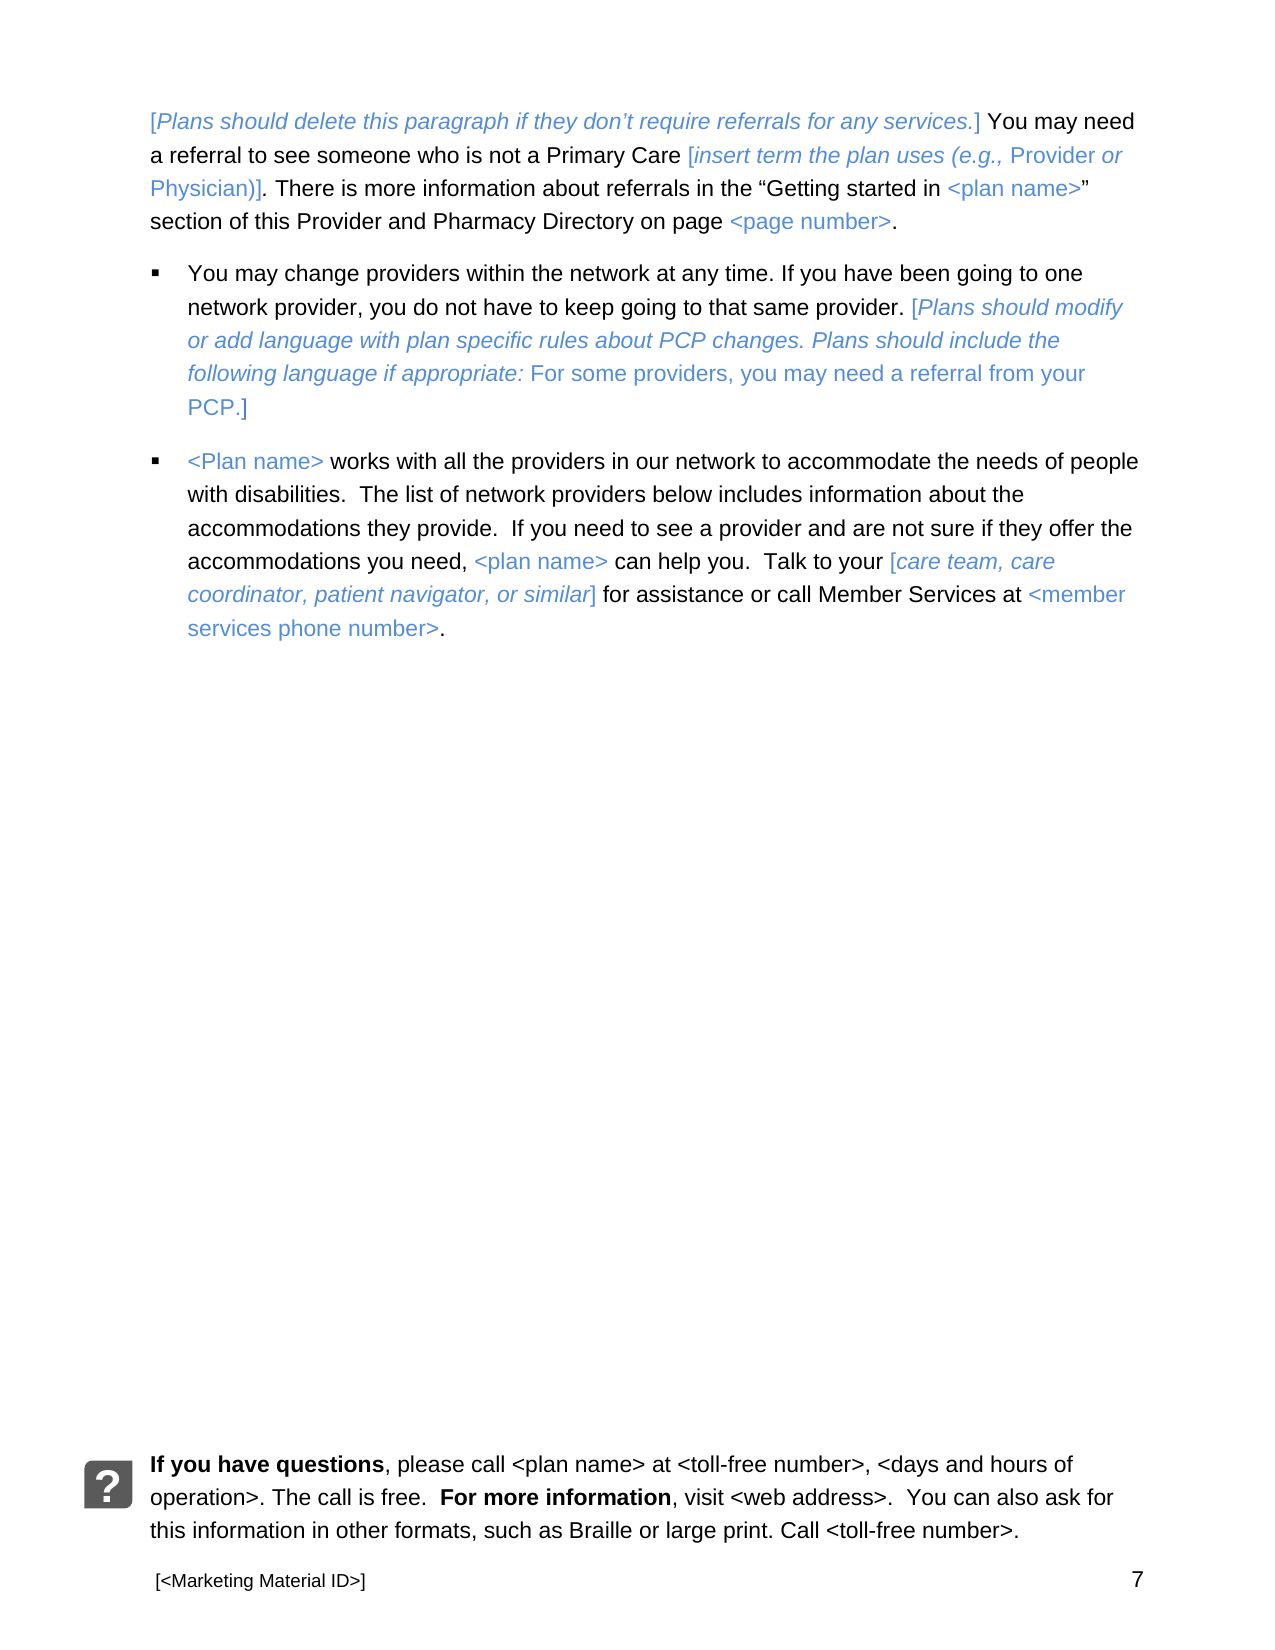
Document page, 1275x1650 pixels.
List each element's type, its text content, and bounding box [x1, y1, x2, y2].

list You may change providers within the network at any time. If you have been going to one network provider, you do not have to keep going to that same provider. [Plans should modify or add language with plan specific rules about PCP changes. Plans should include the following language if appropriate: For some providers, you may need a referral from your PCP.] [150, 255, 1143, 422]
text [Plans should delete this paragraph if they don’t require referrals for any services.] You may need a referral to see someone who is not a Primary Care [insert term the plan uses (e.g., Provider or Physician)]. There is more information about referrals in the “Getting started in <plan name>” section of this Provider and Pharmacy Directory on page <page number>. [150, 103, 1143, 236]
list <Plan name> works with all the providers in our network to accommodate the needs of people with disabilities. The list of network providers below includes information about the accommodations they provide. If you need to see a provider and are not sure if they offer the accommodations you need, <plan name> can help you. Talk to your [care team, care coordinator, patient navigator, or similar] for assistance or call Member Services at <member services phone number>. [150, 443, 1143, 643]
